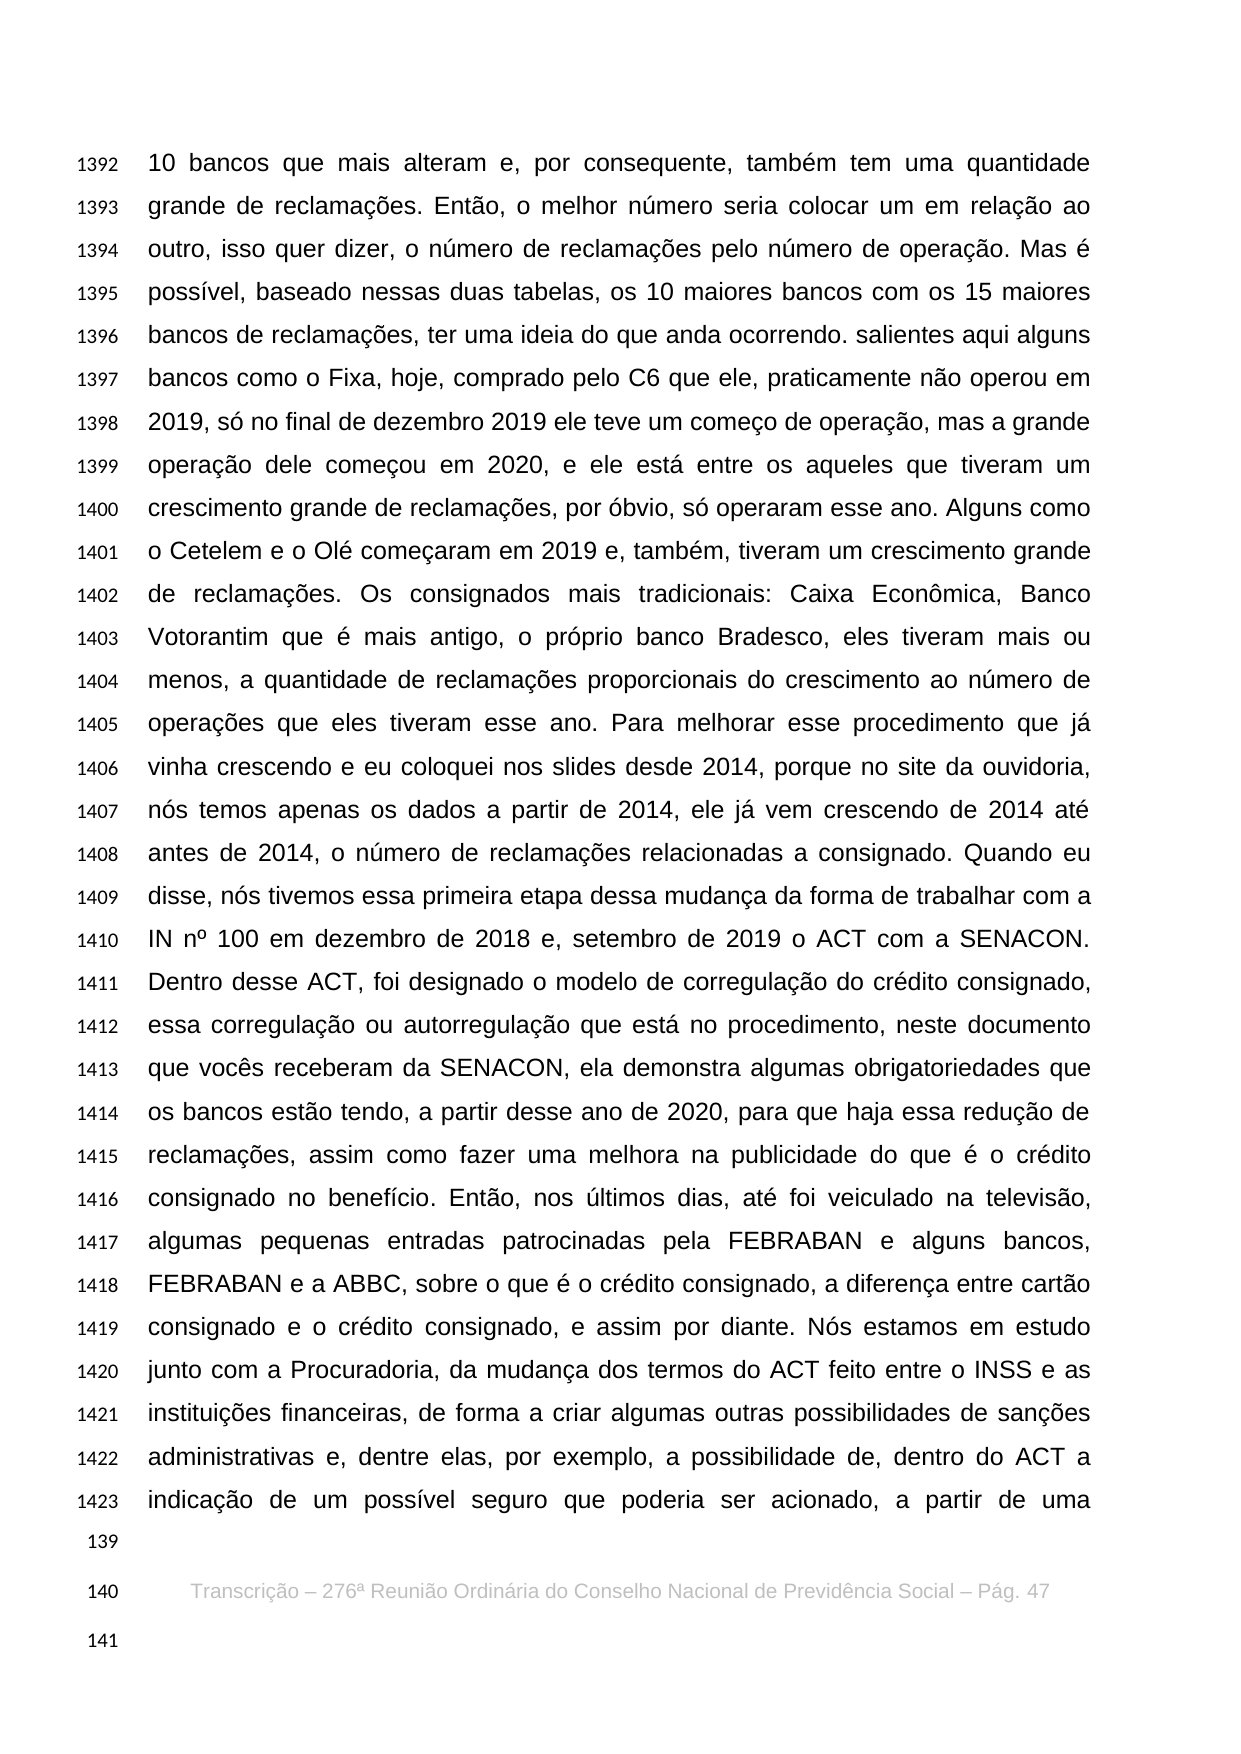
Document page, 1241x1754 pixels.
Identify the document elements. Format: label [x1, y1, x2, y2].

text [148, 148, 1092, 1513]
